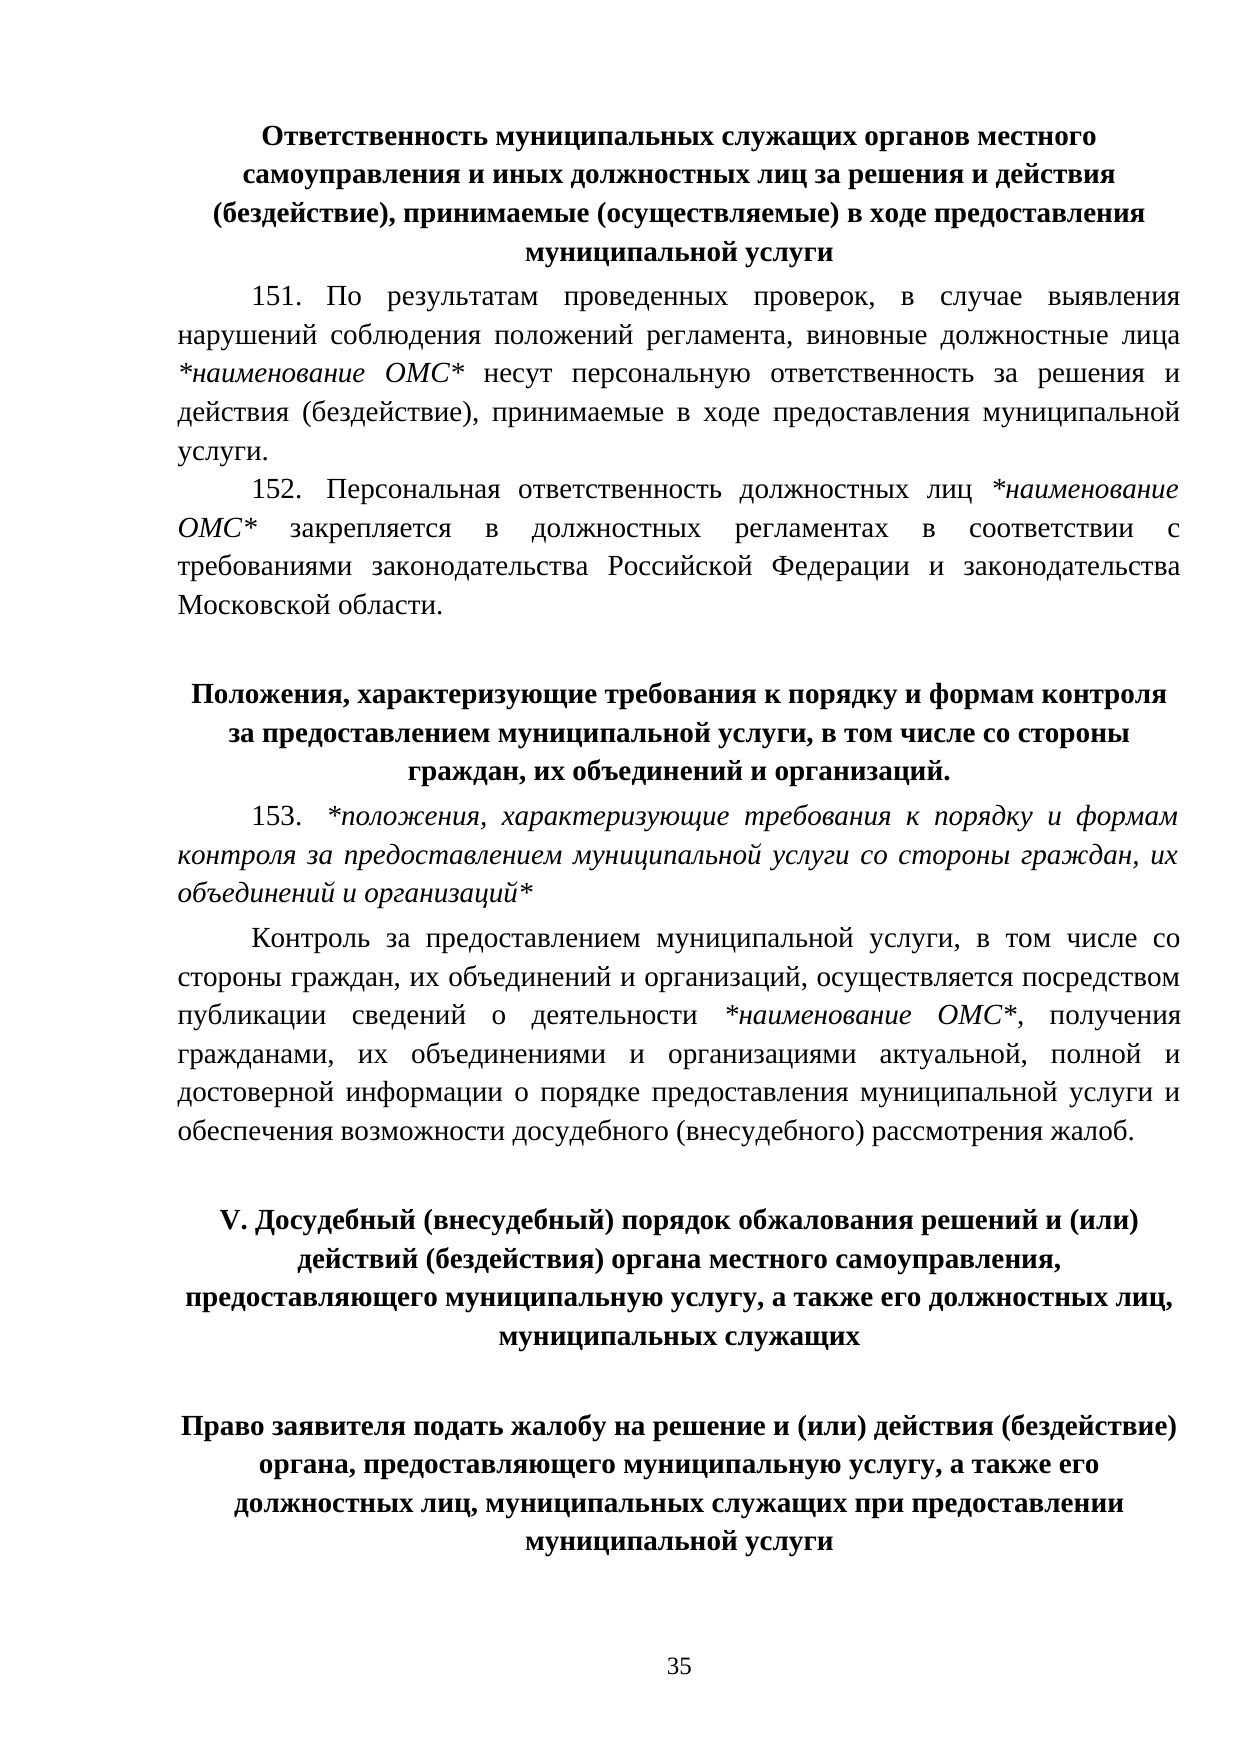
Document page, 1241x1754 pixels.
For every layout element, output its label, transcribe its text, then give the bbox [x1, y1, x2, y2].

list *положения, характеризующие требования к порядку и формам контроля за предоставлением муниципальной услуги со стороны граждан, их объединений и организаций* [177, 798, 1181, 909]
text Контроль за предоставлением муниципальной услуги, в том числе со стороны граждан, их объединений и организаций, осуществляется посредством публикации сведений о деятельности *наименование ОМС*, получения гражданами, их объединениями и организациями актуальной, полной и достоверной информации о порядке предоставления муниципальной услуги и обеспечения возможности досудебного (внесудебного) рассмотрения жалоб. [177, 920, 1181, 1146]
text Положения, характеризующие требования к порядку и формам контроля за предоставлением муниципальной услуги, в том числе со стороны граждан, их объединений и организаций. [177, 676, 1181, 787]
text V. Досудебный (внесудебный) порядок обжалования решений и (или) действий (бездействия) органа местного самоуправления, предоставляющего муниципальную услугу, а также его должностных лиц, муниципальных служащих [177, 1202, 1181, 1352]
text Право заявителя подать жалобу на решение и (или) действия (бездействие) органа, предоставляющего муниципальную услугу, а также его должностных лиц, муниципальных служащих при предоставлении муниципальной услуги [177, 1408, 1181, 1557]
list По результатам проведенных проверок, в случае выявления нарушений соблюдения положений регламента, виновные должностные лица *наименование ОМС* несут персональную ответственность за решения и действия (бездействие), принимаемые в ходе предоставления муниципальной услуги. [177, 278, 1181, 466]
text Ответственность муниципальных служащих органов местного самоуправления и иных должностных лиц за решения и действия (бездействие), принимаемые (осуществляемые) в ходе предоставления муниципальной услуги [177, 118, 1181, 267]
list Персональная ответственность должностных лиц *наименование ОМС* закрепляется в должностных регламентах в соответствии с требованиями законодательства Российской Федерации и законодательства Московской области. [177, 471, 1181, 620]
